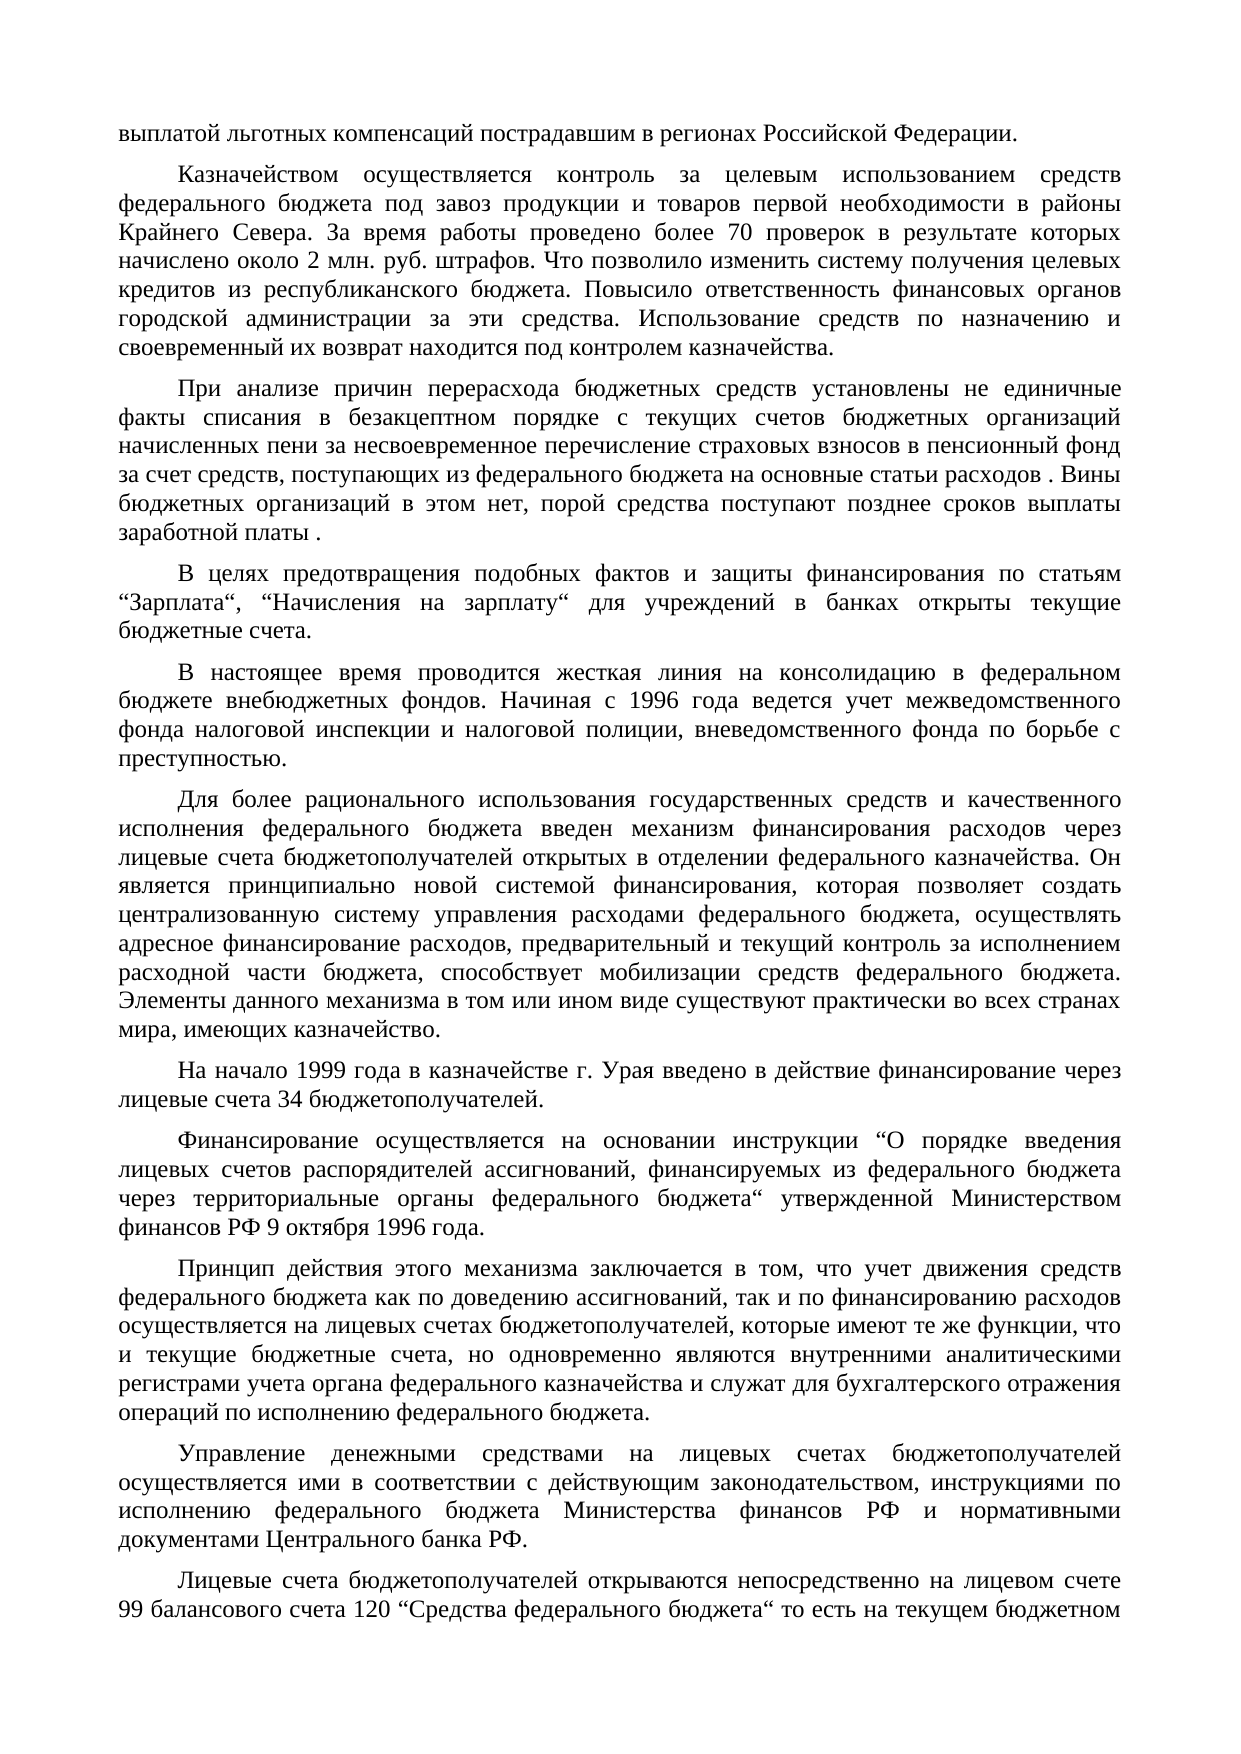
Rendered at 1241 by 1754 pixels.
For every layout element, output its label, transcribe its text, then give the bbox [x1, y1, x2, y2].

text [118, 1566, 1122, 1623]
text Казначейством осуществляется контроль за целевым использованием средств федерального бюджета под завоз продукции и товаров первой необходимости в районы Крайнего Севера. За время работы проведено более 70 проверок в результате которых начислено около 2 млн. руб. штрафов. Что позволило изменить систему получения целевых кредитов из республиканского бюджета. Повысило ответственность финансовых органов городской администрации за эти средства. Использование средств по назначению и своевременный их возврат находится под контролем казначейства. [118, 159, 1122, 361]
text В настоящее время проводится жесткая линия на консолидацию в федеральном бюджете внебюджетных фондов. Начиная с 1996 года ведется учет межведомственного фонда налоговой инспекции и налоговой полиции, вневедомственного фонда по борьбе с преступностью. [118, 657, 1122, 772]
text Для более рационального использования государственных средств и качественного исполнения федерального бюджета введен механизм финансирования расходов через лицевые счета бюджетополучателей открытых в отделении федерального казначейства. Он является принципиально новой системой финансирования, которая позволяет создать централизованную систему управления расходами федерального бюджета, осуществлять адресное финансирование расходов, предварительный и текущий контроль за исполнением расходной части бюджета, способствует мобилизации средств федерального бюджета. Элементы данного механизма в том или ином виде существуют практически во всех странах мира, имеющих казначейство. [118, 784, 1122, 1043]
text При анализе причин перерасхода бюджетных средств установлены не единичные факты списания в безакцептном порядке с текущих счетов бюджетных организаций начисленных пени за несвоевременное перечисление страховых взносов в пенсионный фонд за счет средств, поступающих из федерального бюджета на основные статьи расходов . Вины бюджетных организаций в этом нет, порой средства поступают позднее сроков выплаты заработной платы . [118, 373, 1122, 546]
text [118, 118, 1122, 147]
text На начало 1999 года в казначействе г. Урая введено в действие финансирование через лицевые счета 34 бюджетополучателей. [118, 1056, 1122, 1113]
text Управление денежными средствами на лицевых счетах бюджетополучателей осуществляется ими в соответствии с действующим законодательством, инструкциями по исполнению федерального бюджета Министерства финансов РФ и нормативными документами Центрального банка РФ. [118, 1438, 1122, 1553]
text В целях предотвращения подобных фактов и защиты финансирования по статьям “Зарплата“, “Начисления на зарплату“ для учреждений в банках открыты текущие бюджетные счета. [118, 558, 1122, 644]
text Финансирование осуществляется на основании инструкции “О порядке введения лицевых счетов распорядителей ассигнований, финансируемых из федерального бюджета через территориальные органы федерального бюджета“ утвержденной Министерством финансов РФ 9 октября 1996 года. [118, 1126, 1122, 1241]
text Принцип действия этого механизма заключается в том, что учет движения средств федерального бюджета как по доведению ассигнований, так и по финансированию расходов осуществляется на лицевых счетах бюджетополучателей, которые имеют те же функции, что и текущие бюджетные счета, но одновременно являются внутренними аналитическими регистрами учета органа федерального казначейства и служат для бухгалтерского отражения операций по исполнению федерального бюджета. [118, 1253, 1122, 1426]
